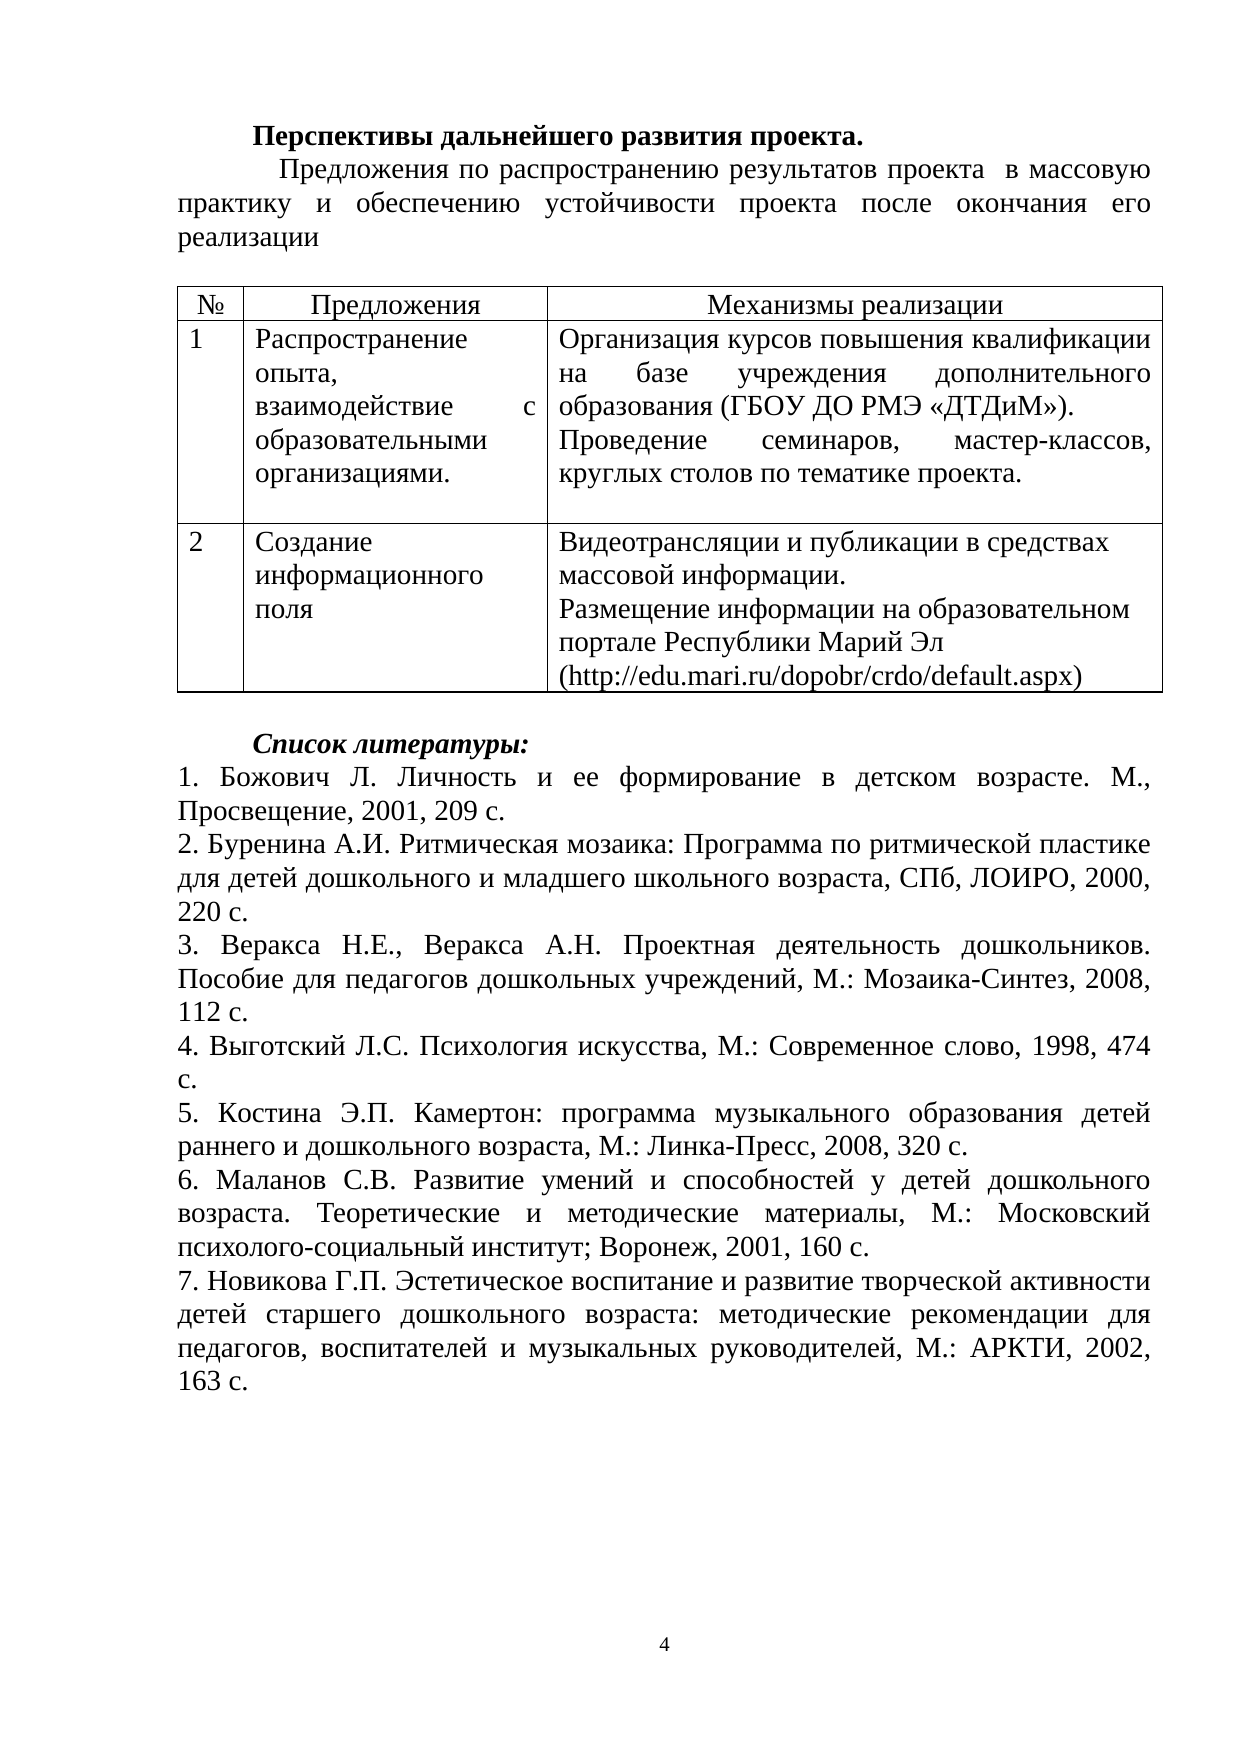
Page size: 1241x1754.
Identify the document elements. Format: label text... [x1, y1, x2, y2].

table_cell Создание информационного поля [244, 524, 547, 691]
list 7. Новикова Г.П. Эстетическое воспитание и развитие творческой активности детей старшего дошкольного возраста: методические рекомендации для педагогов, воспитателей и музыкальных руководителей, М.: АРКТИ, 2002, 163 с. [177, 1263, 1152, 1397]
text 6. Маланов С.В. Развитие умений и способностей у детей дошкольного возраста. Теоретические и методические материалы, М.: Московский психолого-социальный институт; Воронеж, 2001, 160 с. [177, 1162, 1152, 1263]
table_header Механизмы реализации [548, 287, 1162, 320]
list Перспективы дальнейшего развития проекта. [252, 118, 1152, 152]
list Список литературы: [252, 726, 1152, 759]
table_cell 1 [178, 321, 243, 523]
list 3. Веракса Н.Е., Веракса А.Н. Проектная деятельность дошкольников. Пособие для педагогов дошкольных учреждений, М.: Мозаика-Синтез, 2008, 112 с. [177, 927, 1152, 1028]
list 1. Божович Л. Личность и ее формирование в детском возрасте. М., Просвещение, 2001, 209 с. [177, 759, 1152, 827]
table_cell Распространение опыта, взаимодействие с образовательными организациями. [244, 321, 547, 523]
list 2. Буренина А.И. Ритмическая мозаика: Программа по ритмической пластике для детей дошкольного и младшего школьного возраста, СПб, ЛОИРО, 2000, 220 с. [177, 827, 1152, 927]
list 4. Выготский Л.С. Психология искусства, М.: Современное слово, 1998, 474 с. [177, 1028, 1152, 1095]
list 5. Костина Э.П. Камертон: программа музыкального образования детей раннего и дошкольного возраста, М.: Линка-Пресс, 2008, 320 с. [177, 1095, 1152, 1162]
table_cell Видеотрансляции и публикации в средствах массовой информации. Размещение информации на образовательном портале Республики Марий Эл (http://edu.mari.ru/dopobr/crdo/default.aspx) [548, 524, 1162, 691]
table_header № [178, 287, 243, 320]
list Предложения по распространению результатов проекта в массовую практику и обеспечению устойчивости проекта после окончания его реализации [177, 152, 1152, 252]
table_header Предложения [244, 287, 547, 320]
table_cell 2 [178, 524, 243, 691]
table_cell Организация курсов повышения квалификации на базе учреждения дополнительного образования (ГБОУ ДО РМЭ «ДТДиМ»). Проведение семинаров, мастер-классов, круглых столов по тематике проекта. [548, 321, 1162, 523]
